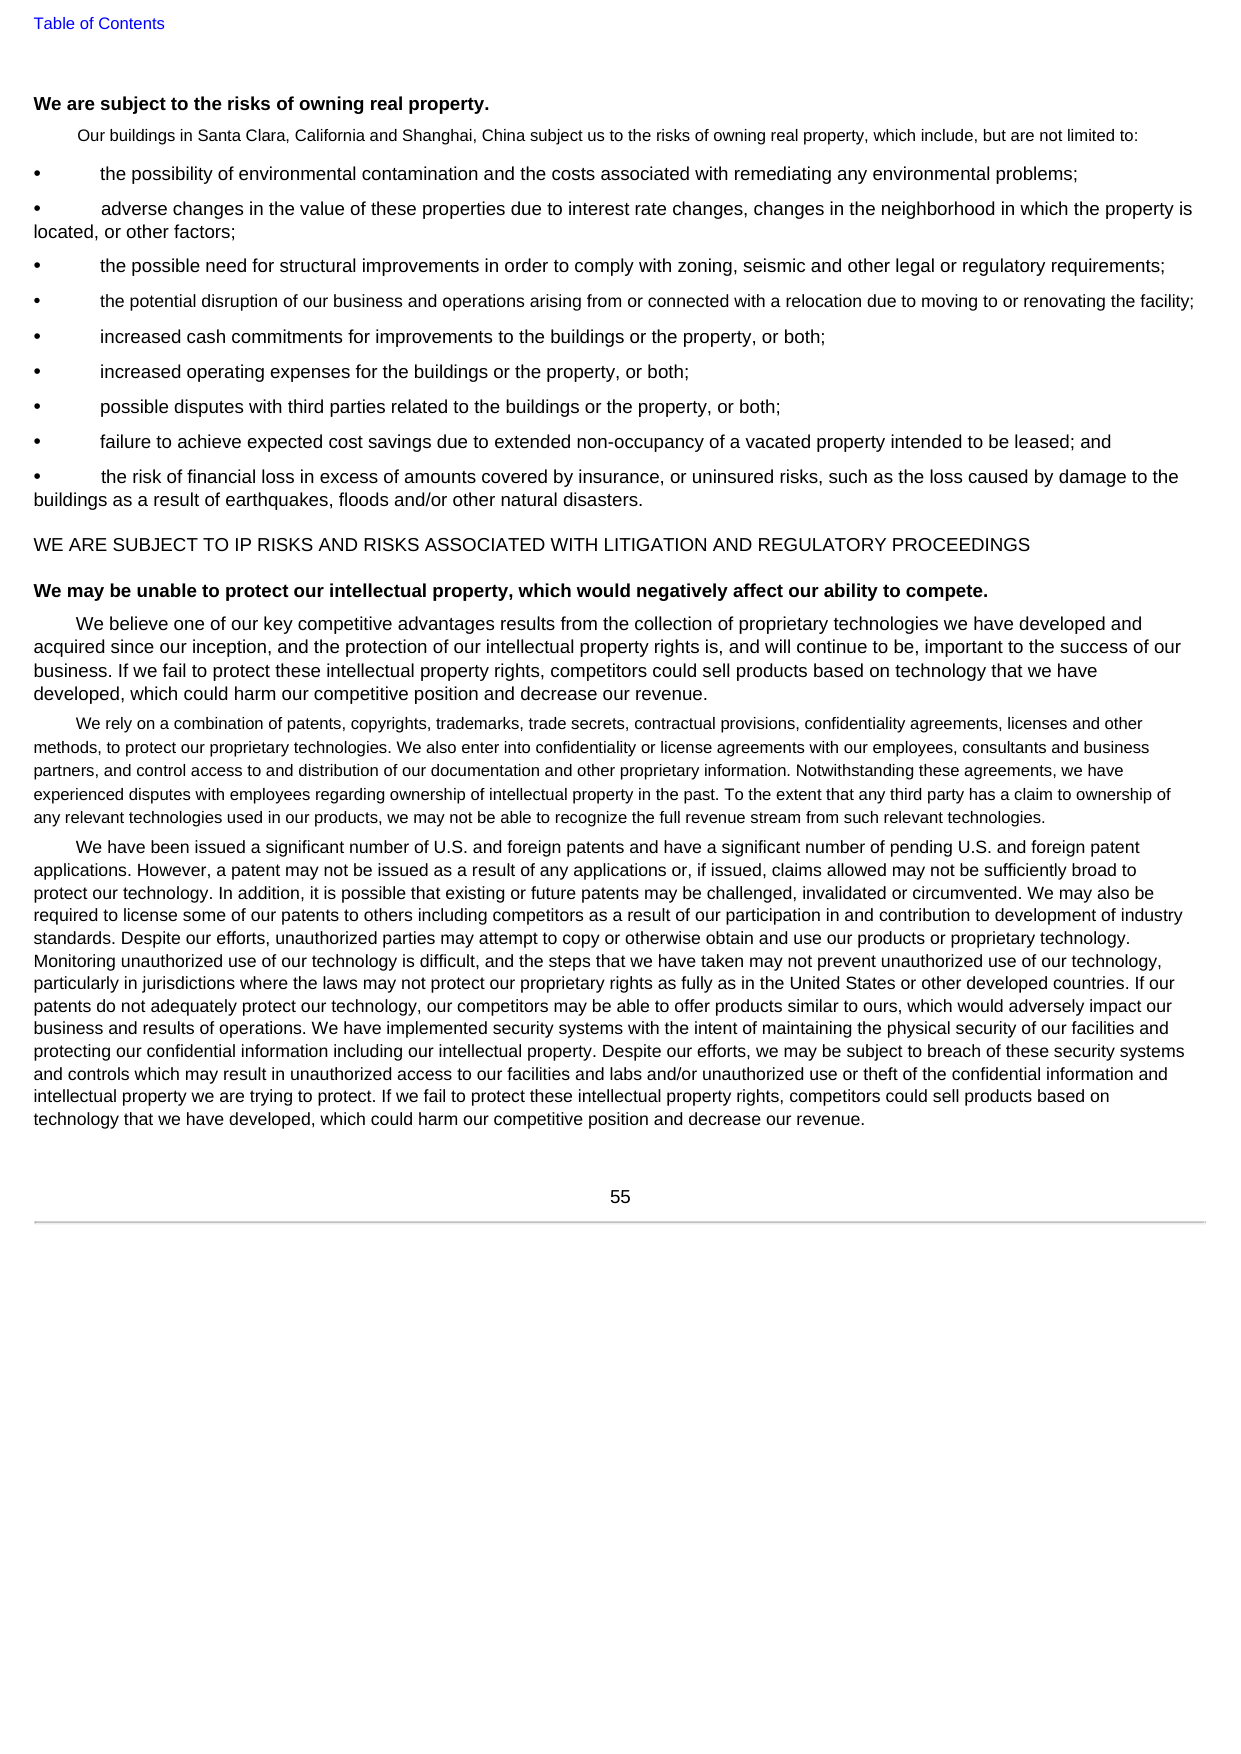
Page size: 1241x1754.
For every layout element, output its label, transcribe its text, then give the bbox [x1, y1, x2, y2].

text WE ARE SUBJECT TO IP RISKS AND RISKS ASSOCIATED WITH LITIGATION AND REGULATORY PROCEEDINGS [33, 534, 1203, 556]
list the possibility of environmental contamination and the costs associated with remediating any environmental problems; [33, 161, 1203, 185]
list failure to achieve expected cost savings due to extended non-occupancy of a vacated property intended to be leased; and [33, 429, 1203, 453]
text We believe one of our key competitive advantages results from the collection of proprietary technologies we have developed and acquired since our inception, and the protection of our intellectual property rights is, and will continue to be, important to the success of our business. If we fail to protect these intellectual property rights, competitors could sell products based on technology that we have developed, which could harm our competitive position and decrease our revenue. [33, 613, 1194, 704]
text Table of Contents [33, 13, 1203, 33]
list adverse changes in the value of these properties due to interest rate changes, changes in the neighborhood in which the property is located, or other factors; [33, 196, 1203, 242]
list increased operating expenses for the buildings or the property, or both; [33, 359, 1203, 383]
text We may be unable to protect our intellectual property, which would negatively affect our ability to compete. [33, 580, 1203, 602]
text We rely on a combination of patents, copyrights, trademarks, trade secrets, contractual provisions, confidentiality agreements, licenses and other methods, to protect our proprietary technologies. We also enter into confidentiality or license agreements with our employees, consultants and business partners, and control access to and distribution of our documentation and other proprietary information. Notwithstanding these agreements, we have experienced disputes with employees regarding ownership of intellectual property in the past. To the extent that any third party has a claim to ownership of any relevant technologies used in our products, we may not be able to recognize the full revenue stream from such relevant technologies. [33, 714, 1199, 827]
list the potential disruption of our business and operations arising from or connected with a relocation due to moving to or renovating the facility; [33, 288, 1203, 311]
picture [32, 1218, 1207, 1226]
text We are subject to the risks of owning real property. [33, 93, 1203, 114]
list the risk of financial loss in excess of amounts covered by insurance, or uninsured risks, such as the loss caused by damage to the buildings as a result of earthquakes, floods and/or other natural disasters. [33, 464, 1203, 510]
text 55 [33, 1186, 1207, 1207]
text Our buildings in Santa Clara, California and Shanghai, China subject us to the risks of owning real property, which include, but are not limited to: [77, 126, 1203, 145]
list the possible need for structural improvements in order to comply with zoning, seismic and other legal or regulatory requirements; [33, 253, 1203, 277]
text We have been issued a significant number of U.S. and foreign patents and have a significant number of pending U.S. and foreign patent applications. However, a patent may not be issued as a result of any applications or, if issued, claims allowed may not be sufficiently broad to protect our technology. In addition, it is possible that existing or future patents may be challenged, invalidated or circumvented. We may also be required to license some of our patents to others including competitors as a result of our participation in and contribution to development of industry standards. Despite our efforts, unauthorized parties may attempt to copy or otherwise obtain and use our products or proprietary technology. Monitoring unauthorized use of our technology is difficult, and the steps that we have taken may not prevent unauthorized use of our technology, particularly in jurisdictions where the laws may not protect our proprietary rights as fully as in the United States or other developed countries. If our patents do not adequately protect our technology, our competitors may be able to offer products similar to ours, which would adversely impact our business and results of operations. We have implemented security systems with the intent of maintaining the physical security of our facilities and protecting our confidential information including our intellectual property. Despite our efforts, we may be subject to breach of these security systems and controls which may result in unauthorized access to our facilities and labs and/or unauthorized use or theft of the confidential information and intellectual property we are trying to protect. If we fail to protect these intellectual property rights, competitors could sell products based on technology that we have developed, which could harm our competitive position and decrease our revenue. [33, 837, 1194, 1129]
list increased cash commitments for improvements to the buildings or the property, or both; [33, 323, 1203, 347]
list possible disputes with third parties related to the buildings or the property, or both; [33, 394, 1203, 418]
